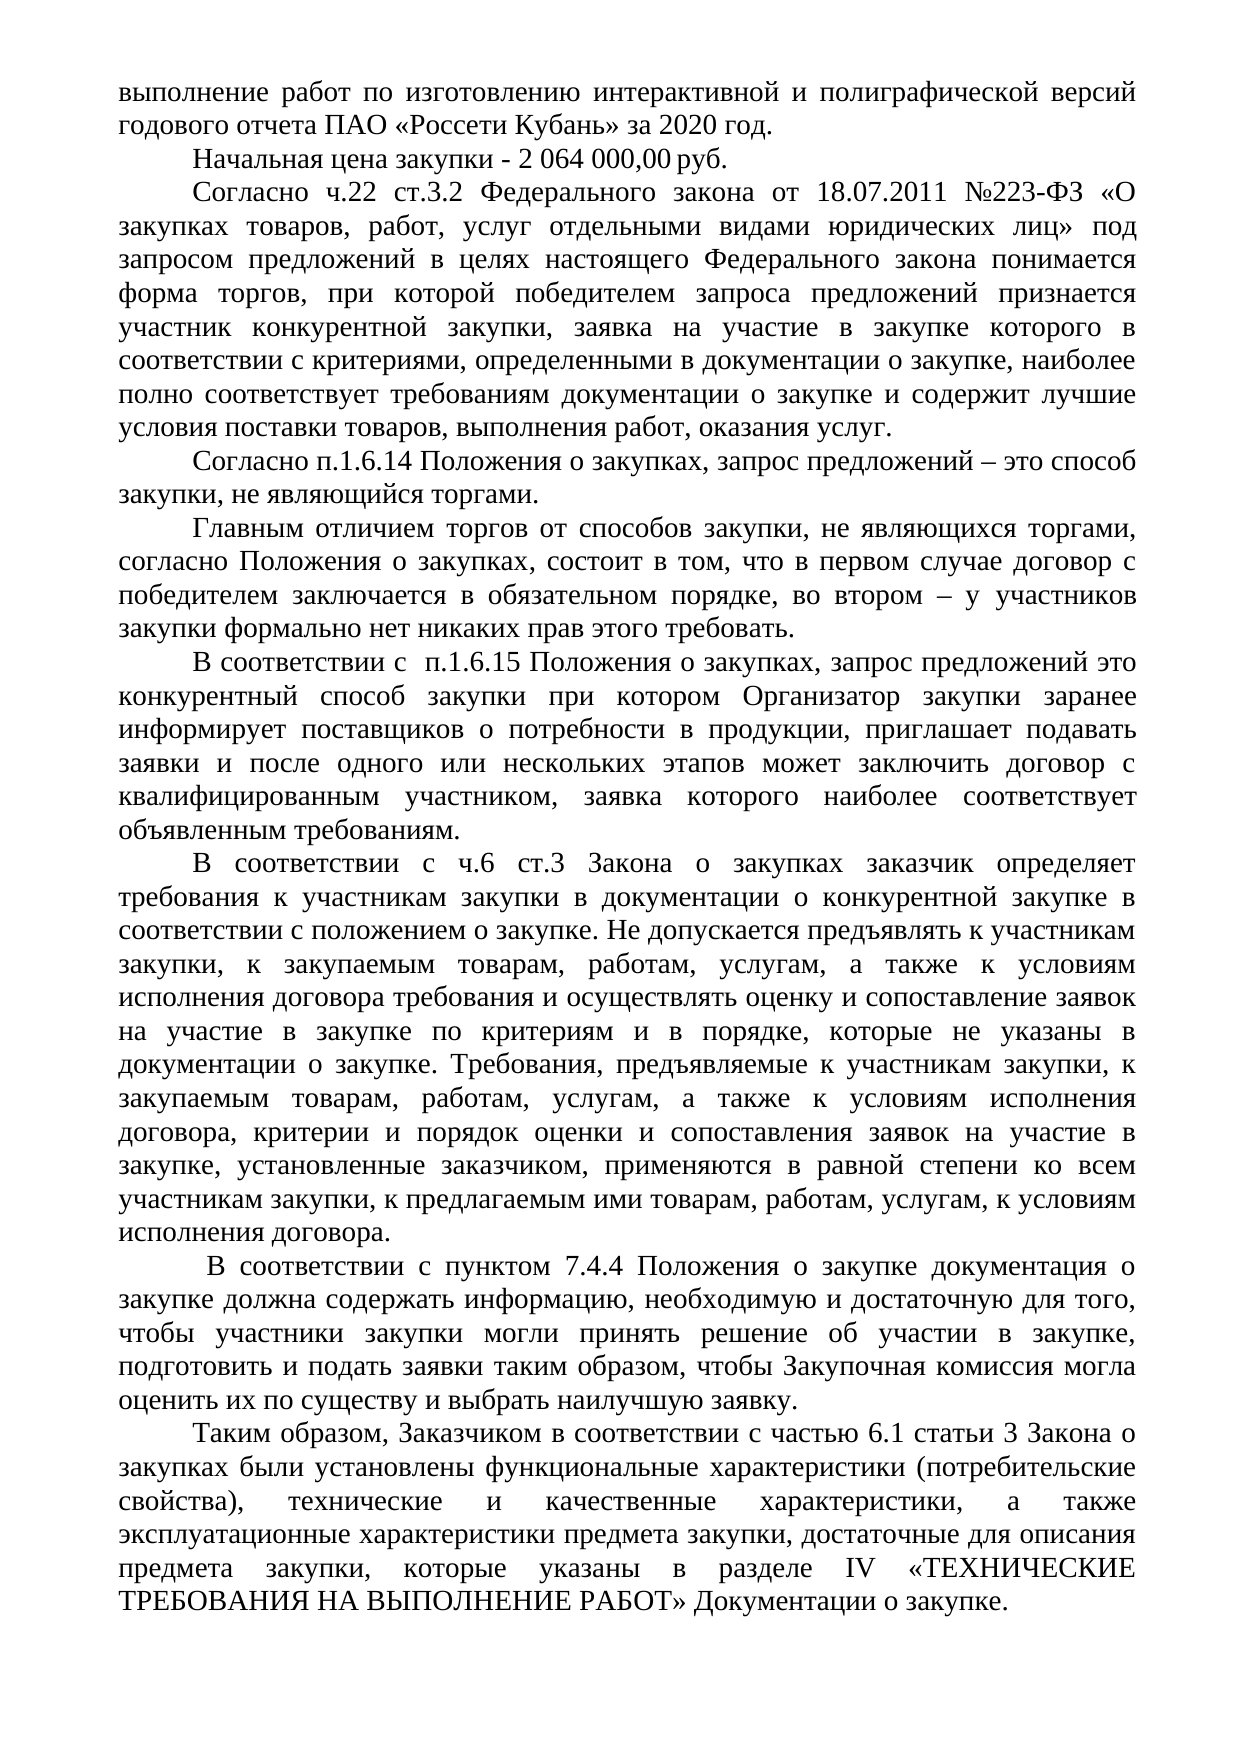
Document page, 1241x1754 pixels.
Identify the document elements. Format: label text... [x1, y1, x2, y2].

list В соответствии с п.1.6.15 Положения о закупках, запрос предложений это конкурентный способ закупки при котором Организатор закупки заранее информирует поставщиков о потребности в продукции, приглашает подавать заявки и после одного или нескольких этапов может заключить договор с квалифицированным участником, заявка которого наиболее соответствует объявленным требованиям. [118, 644, 1137, 845]
list Главным отличием торгов от способов закупки, не являющихся торгами, согласно Положения о закупках, состоит в том, что в первом случае договор с победителем заключается в обязательном порядке, во втором – у участников закупки формально нет никаких прав этого требовать. [118, 510, 1137, 644]
text В соответствии с пунктом 7.4.4 Положения о закупке документация о закупке должна содержать информацию, необходимую и достаточную для того, чтобы участники закупки могли принять решение об участии в закупке, подготовить и подать заявки таким образом, чтобы Закупочная комиссия могла оценить их по существу и выбрать наилучшую заявку. [118, 1248, 1137, 1416]
text В соответствии с ч.6 ст.3 Закона о закупках заказчик определяет требования к участникам закупки в документации о конкурентной закупке в соответствии с положением о закупке. Не допускается предъявлять к участникам закупки, к закупаемым товарам, работам, услугам, а также к условиям исполнения договора требования и осуществлять оценку и сопоставление заявок на участие в закупке по критериям и в порядке, которые не указаны в документации о закупке. Требования, предъявляемые к участникам закупки, к закупаемым товарам, работам, услугам, а также к условиям исполнения договора, критерии и порядок оценки и сопоставления заявок на участие в закупке, установленные заказчиком, применяются в равной степени ко всем участникам закупки, к предлагаемым ими товарам, работам, услугам, к условиям исполнения договора. [118, 845, 1137, 1248]
text Начальная цена закупки - 2 064 000,00 руб. [118, 141, 1137, 174]
text Согласно ч.22 ст.3.2 Федерального закона от 18.07.2011 №223-ФЗ «О закупках товаров, работ, услуг отдельными видами юридических лиц» под запросом предложений в целях настоящего Федерального закона понимается форма торгов, при которой победителем запроса предложений признается участник конкурентной закупки, заявка на участие в закупке которого в соответствии с критериями, определенными в документации о закупке, наиболее полно соответствует требованиям документации о закупке и содержит лучшие условия поставки товаров, выполнения работ, оказания услуг. [118, 174, 1137, 443]
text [118, 74, 1137, 141]
text Таким образом, Заказчиком в соответствии с частью 6.1 статьи 3 Закона о закупках были установлены функциональные характеристики (потребительские свойства), технические и качественные характеристики, а также эксплуатационные характеристики предмета закупки, достаточные для описания предмета закупки, которые указаны в разделе IV «ТЕХНИЧЕСКИЕ ТРЕБОВАНИЯ НА ВЫПОЛНЕНИЕ РАБОТ» Документации о закупке. [118, 1416, 1137, 1617]
text Согласно п.1.6.14 Положения о закупках, запрос предложений – это способ закупки, не являющийся торгами. [118, 443, 1137, 510]
